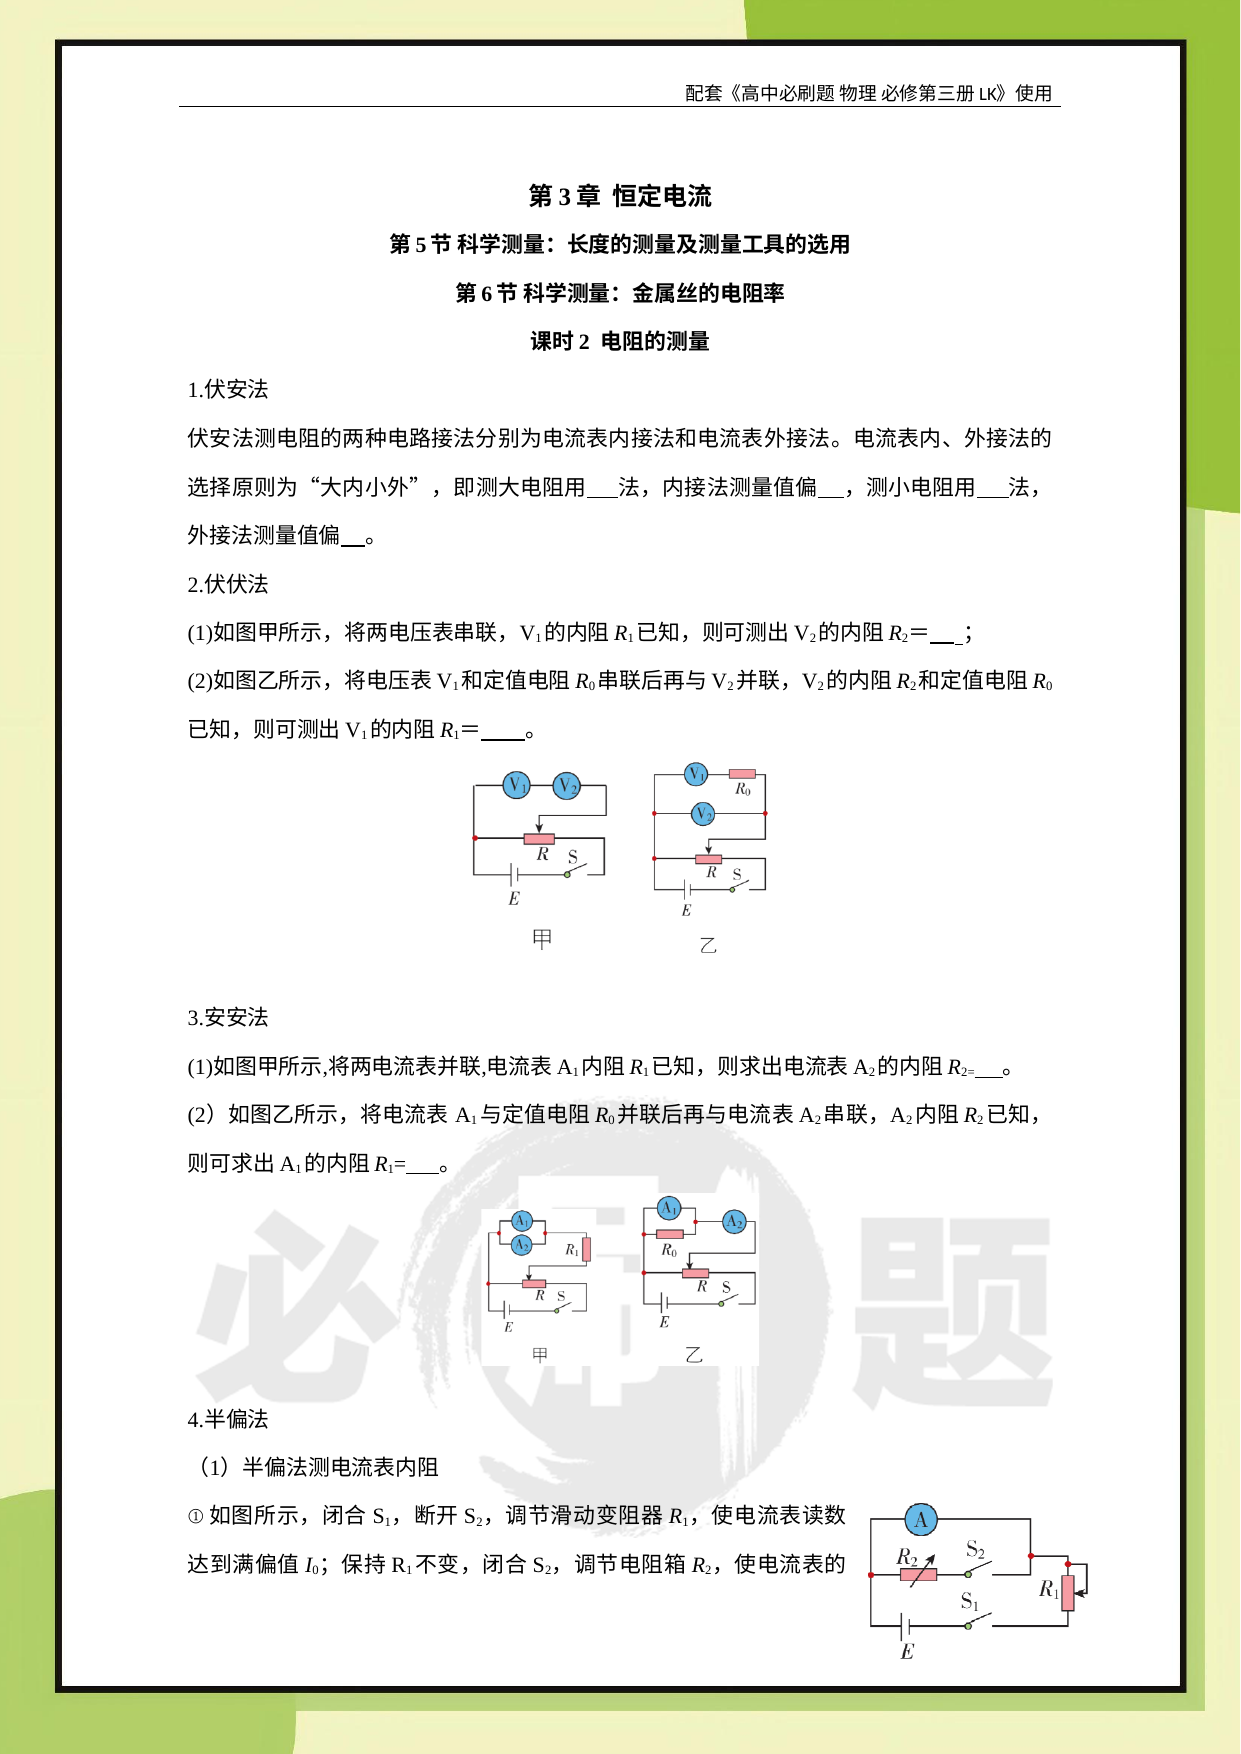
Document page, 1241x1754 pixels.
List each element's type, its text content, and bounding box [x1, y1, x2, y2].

text 2.伏伏法 [187, 566, 1053, 599]
text 4.半偏法 [187, 1401, 1053, 1434]
text (1)如图甲所示，将两电压表串联，V1的内阻R1已知，则可测出V2的内阻R2＝ ； [187, 614, 1053, 647]
text 伏安法测电阻的两种电路接法分别为电流表内接法和电流表外接法。电流表内、外接法的选择原则为“大内小外”，即测大电阻用 法，内接法测量值偏 ，测小电阻用 法，外接法测量值偏 。 [187, 420, 1053, 550]
text 1.伏安法 [187, 372, 1053, 404]
text 第6节 科学测量：金属丝的电阻率 [187, 275, 1053, 308]
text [187, 1498, 1053, 1579]
text (1)如图甲所示,将两电流表并联,电流表A1内阻R1已知，则求出电流表A2的内阻R2= 。 [187, 1048, 1053, 1081]
text （1）半偏法测电流表内阻 [187, 1450, 1053, 1482]
text 课时2 电阻的测量 [187, 324, 1053, 356]
text (2)如图乙所示，将电压表V1和定值电阻R0串联后再与V2并联，V2的内阻R2和定值电阻R0已知，则可测出V1的内阻R1＝ 。 [187, 663, 1053, 744]
text 第5节 科学测量：长度的测量及测量工具的选用 [187, 227, 1053, 259]
text 3.安安法 [187, 1000, 1053, 1032]
text 第3章 恒定电流 [187, 162, 1053, 227]
text (2）如图乙所示，将电流表 A1与定值电阻R0并联后再与电流表A2串联，A2内阻R2已知，则可求出A1的内阻R1= 。 [187, 1097, 1053, 1178]
picture [0, 0, 1241, 1754]
